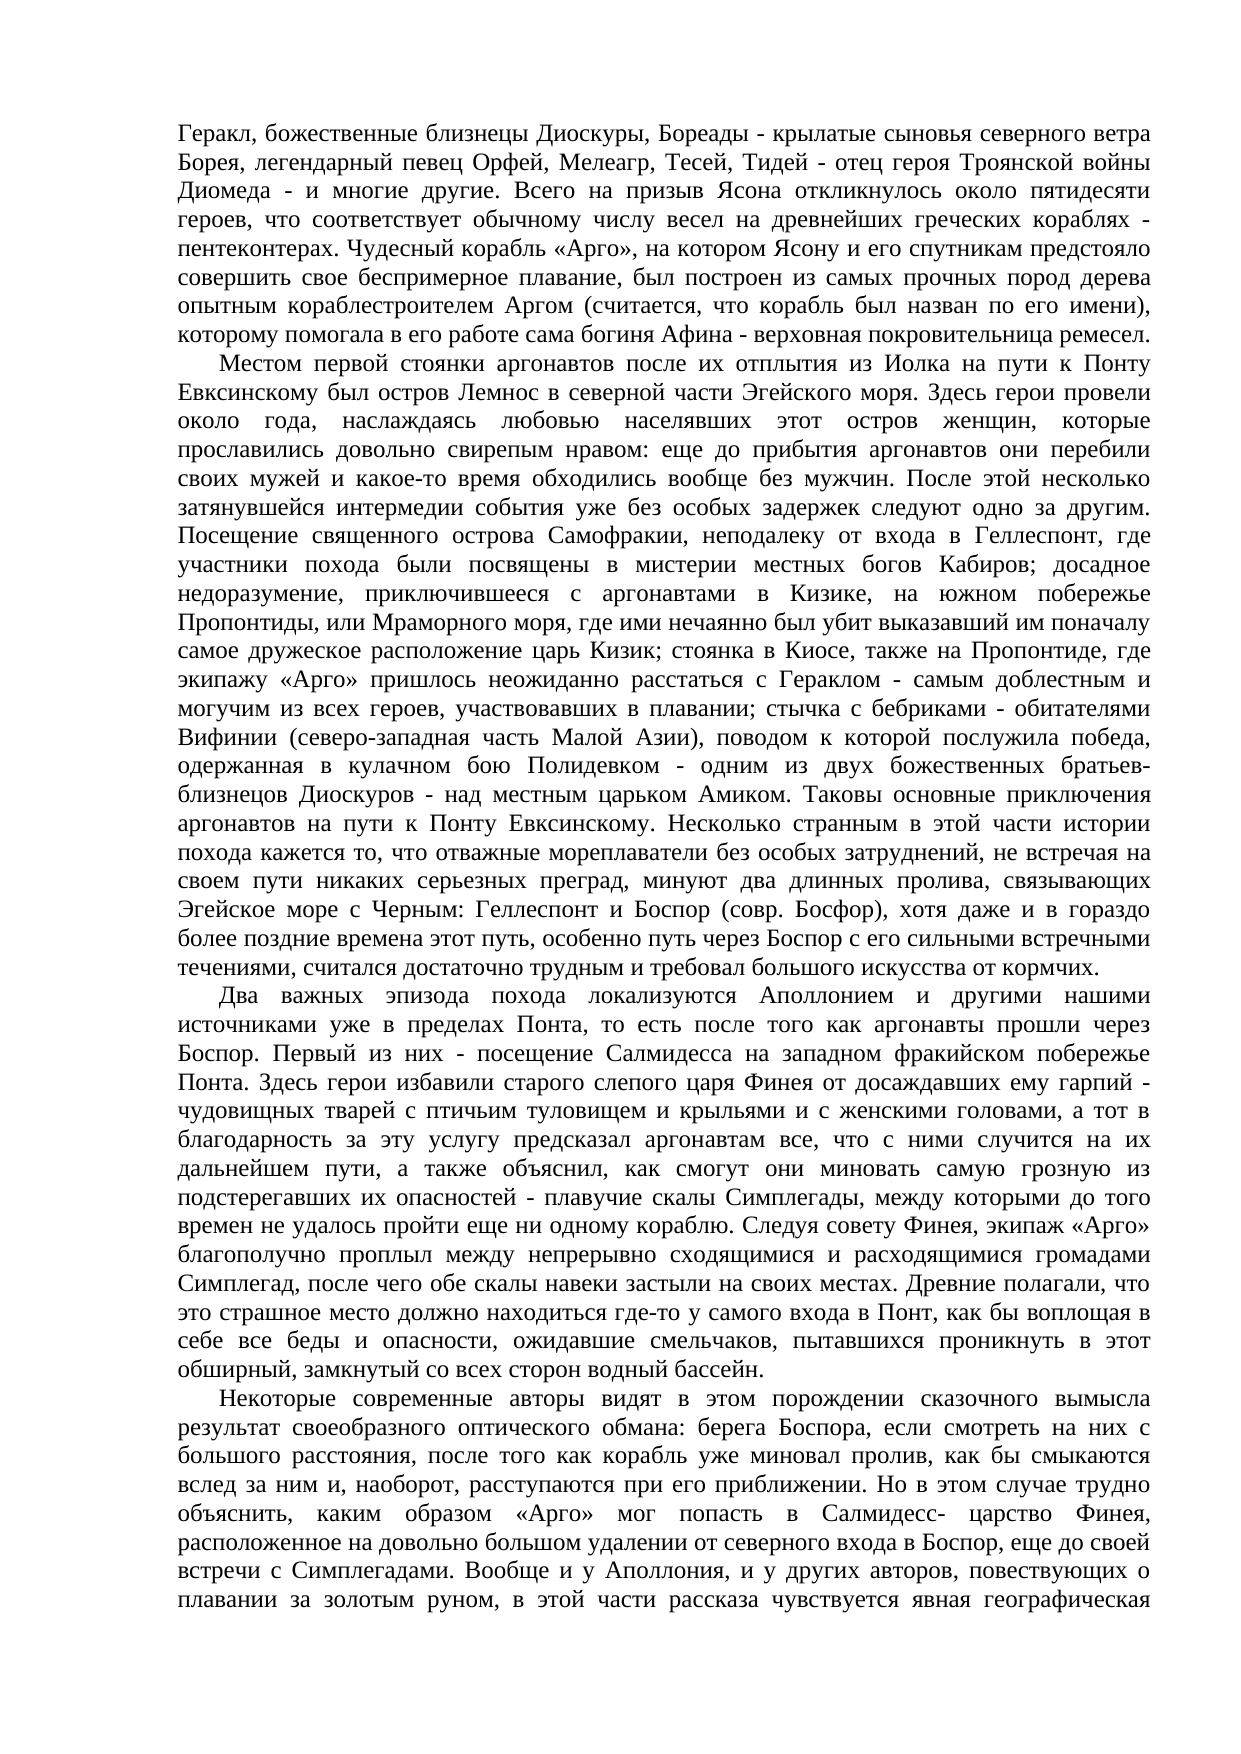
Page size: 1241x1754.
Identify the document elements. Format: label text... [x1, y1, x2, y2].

text Местом первой стоянки аргонавтов после их отплытия из Иолка на пути к Понту Евксинскому был остров Лемнос в северной части Эгейского моря. Здесь герои провели около года, наслаждаясь любовью населявших этот остров женщин, которые прославились довольно свирепым нравом: еще до прибытия аргонавтов они перебили своих мужей и какое-то время обходились вообще без мужчин. После этой несколько затянувшейся интермедии события уже без особых задержек следуют одно за другим. Посещение священного острова Самофракии, неподалеку от входа в Геллеспонт, где участники похода были посвящены в мистерии местных богов Кабиров; досадное недоразумение, приключившееся с аргонавтами в Кизике, на южном побережье Пропонтиды, или Мраморного моря, где ими нечаянно был убит выказавший им поначалу самое дружеское расположение царь Кизик; стоянка в Киосе, также на Пропонтиде, где экипажу «Арго» пришлось неожиданно расстаться с Гераклом - самым доблестным и могучим из всех героев, участвовавших в плавании; стычка с бебриками - обитателями Вифинии (северо-западная часть Малой Азии), поводом к которой послужила победа, одержанная в кулачном бою Полидевком - одним из двух божественных братьев-близнецов Диоскуров - над местным царьком Амиком. Таковы основные приключения аргонавтов на пути к Понту Евксинскому. Несколько странным в этой части истории похода кажется то, что отважные мореплаватели без особых затруднений, не встречая на своем пути никаких серьезных преград, минуют два длинных пролива, связывающих Эгейское море с Черным: Геллеспонт и Боспор (совр. Босфор), хотя даже и в гораздо более поздние времена этот путь, особенно путь через Боспор с его сильными встречными течениями, считался достаточно трудным и требовал большого искусства от кормчих. [177, 348, 1152, 981]
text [177, 1383, 1152, 1613]
text Два важных эпизода похода локализуются Аполлонием и другими нашими источниками уже в пределах Понта, то есть после того как аргонавты прошли через Боспор. Первый из них - посещение Салмидесса на западном фракийском побережье Понта. Здесь герои избавили старого слепого царя Финея от досаждавших ему гарпий - чудовищных тварей с птичьим туловищем и крыльями и с женскими головами, а тот в благодарность за эту услугу предсказал аргонавтам все, что с ними случится на их дальнейшем пути, а также объяснил, как смогут они миновать самую грозную из подстерегавших их опасностей - плавучие скалы Симплегады, между которыми до того времен не удалось пройти еще ни одному кораблю. Следуя совету Финея, экипаж «Арго» благополучно проплыл между непрерывно сходящимися и расходящимися громадами Симплегад, после чего обе скалы навеки застыли на своих местах. Древние полагали, что это страшное место должно находиться где-то у самого входа в Понт, как бы воплощая в себе все беды и опасности, ожидавшие смельчаков, пытавшихся проникнуть в этот обширный, замкнутый со всех сторон водный бассейн. [177, 981, 1152, 1383]
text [177, 118, 1152, 348]
